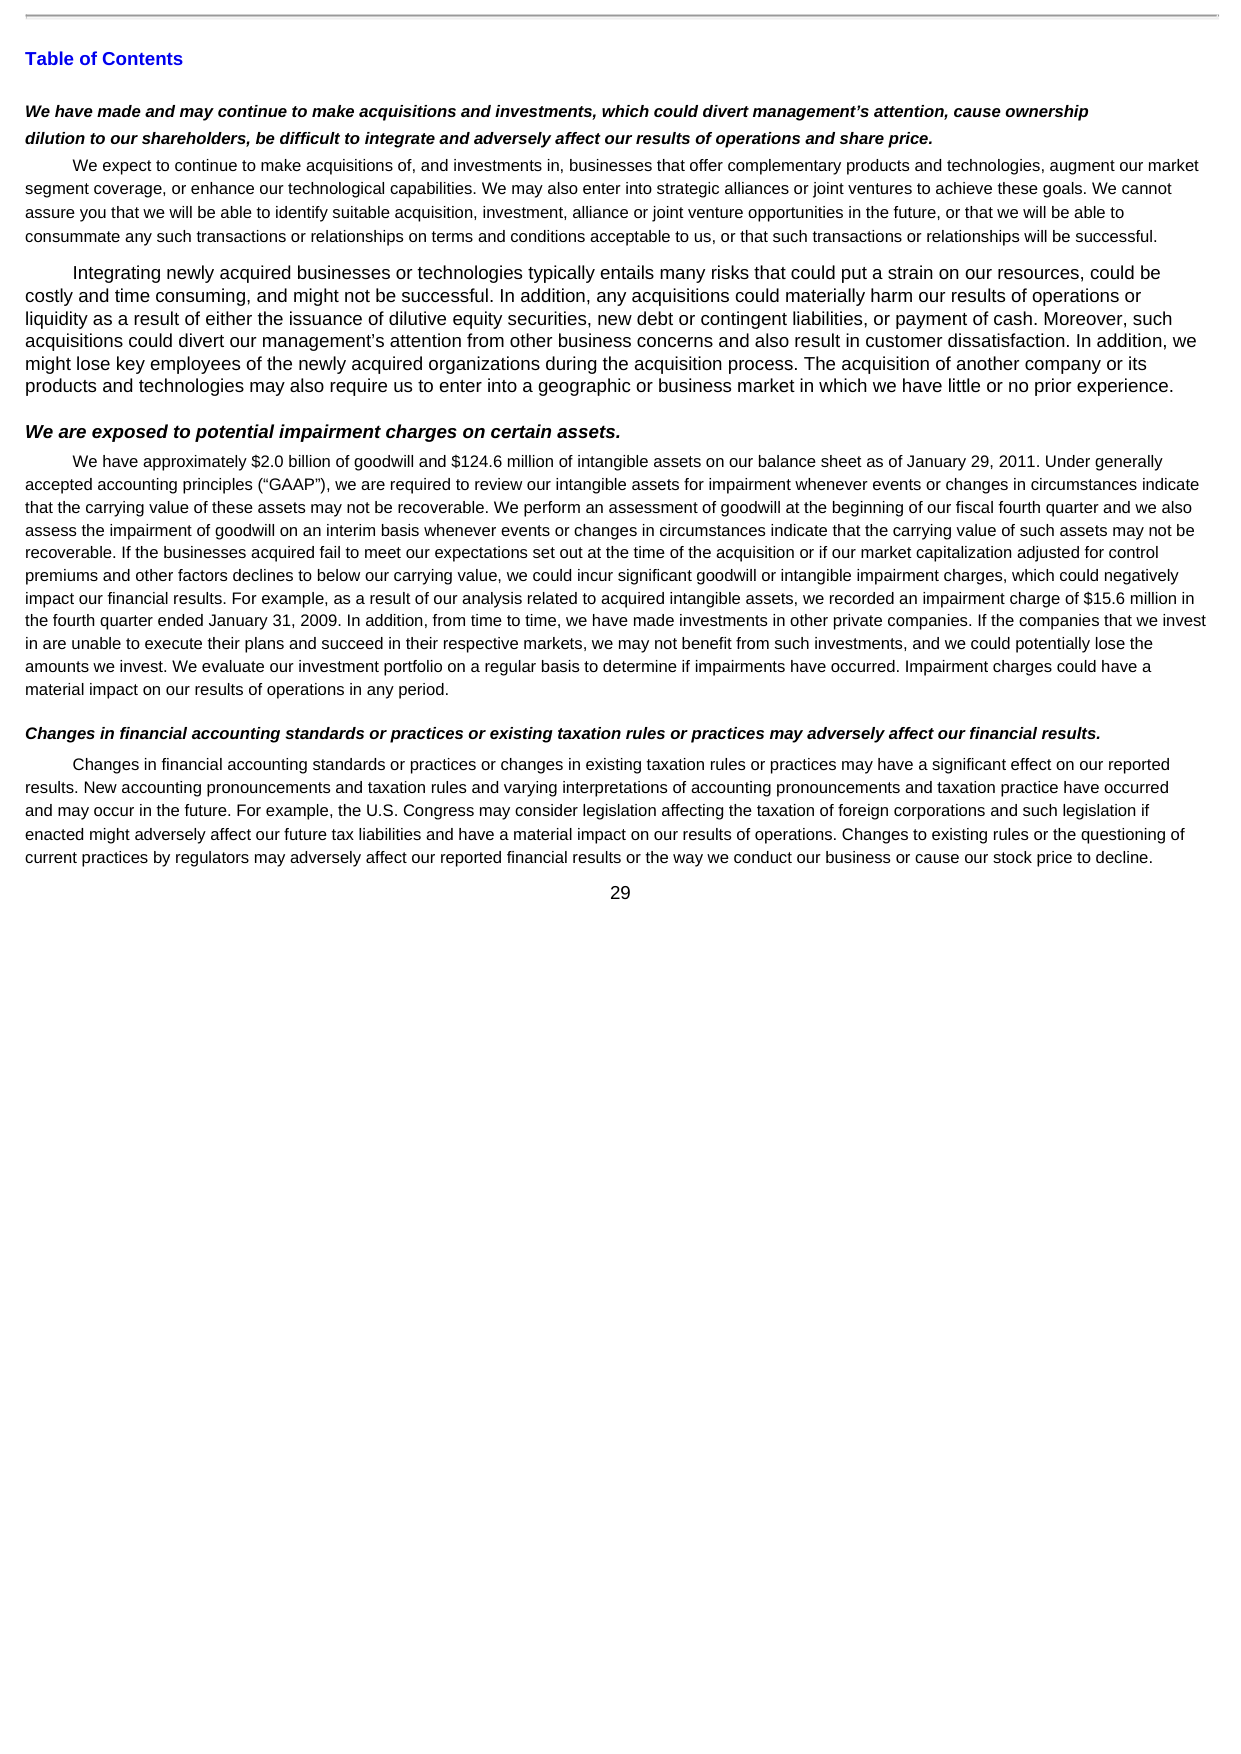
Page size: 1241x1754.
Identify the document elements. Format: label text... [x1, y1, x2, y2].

text Changes in financial accounting standards or practices or existing taxation rules or practices may adversely affect our financial results. [25, 724, 1215, 743]
text We are exposed to potential impairment charges on certain assets. [25, 421, 1215, 443]
picture [23, 14, 1220, 21]
text Changes in financial accounting standards or practices or changes in existing taxation rules or practices may have a significant effect on our reported results. New accounting pronouncements and taxation rules and varying interpretations of accounting pronouncements and taxation practice have occurred and may occur in the future. For example, the U.S. Congress may consider legislation affecting the taxation of foreign corporations and such legislation if enacted might adversely affect our future tax liabilities and have a material impact on our results of operations. Changes to existing rules or the questioning of current practices by regulators may adversely affect our reported financial results or the way we conduct our business or cause our stock price to decline. [25, 754, 1190, 867]
text 29 [25, 882, 1215, 903]
text Integrating newly acquired businesses or technologies typically entails many risks that could put a strain on our resources, could be costly and time consuming, and might not be successful. In addition, any acquisitions could materially harm our results of operations or liquidity as a result of either the issuance of dilutive equity securities, new debt or contingent liabilities, or payment of cash. Moreover, such acquisitions could divert our management’s attention from other business concerns and also result in customer dissatisfaction. In addition, we might lose key employees of the newly acquired organizations during the acquisition process. The acquisition of another company or its products and technologies may also require us to enter into a geographic or business market in which we have little or no prior experience. [25, 262, 1207, 397]
text We have made and may continue to make acquisitions and investments, which could divert management’s attention, cause ownership dilution to our shareholders, be difficult to integrate and adversely affect our results of operations and share price. [25, 102, 1142, 148]
text We expect to continue to make acquisitions of, and investments in, businesses that offer complementary products and technologies, augment our market segment coverage, or enhance our technological capabilities. We may also enter into strategic alliances or joint ventures to achieve these goals. We cannot assure you that we will be able to identify suitable acquisition, investment, alliance or joint venture opportunities in the future, or that we will be able to consummate any such transactions or relationships on terms and conditions acceptable to us, or that such transactions or relationships will be successful. [25, 155, 1215, 246]
text We have approximately $2.0 billion of goodwill and $124.6 million of intangible assets on our balance sheet as of January 29, 2011. Under generally accepted accounting principles (“GAAP”), we are required to review our intangible assets for impairment whenever events or changes in circumstances indicate that the carrying value of these assets may not be recoverable. We perform an assessment of goodwill at the beginning of our fiscal fourth quarter and we also assess the impairment of goodwill on an interim basis whenever events or changes in circumstances indicate that the carrying value of such assets may not be recoverable. If the businesses acquired fail to meet our expectations set out at the time of the acquisition or if our market capitalization adjusted for control premiums and other factors declines to below our carrying value, we could incur significant goodwill or intangible impairment charges, which could negatively impact our financial results. For example, as a result of our analysis related to acquired intangible assets, we recorded an impairment charge of $15.6 million in the fourth quarter ended January 31, 2009. In addition, from time to time, we have made investments in other private companies. If the companies that we invest in are unable to execute their plans and succeed in their respective markets, we may not benefit from such investments, and we could potentially lose the amounts we invest. We evaluate our investment portfolio on a regular basis to determine if impairments have occurred. Impairment charges could have a material impact on our results of operations in any period. [25, 452, 1209, 698]
text Table of Contents [25, 48, 1215, 69]
